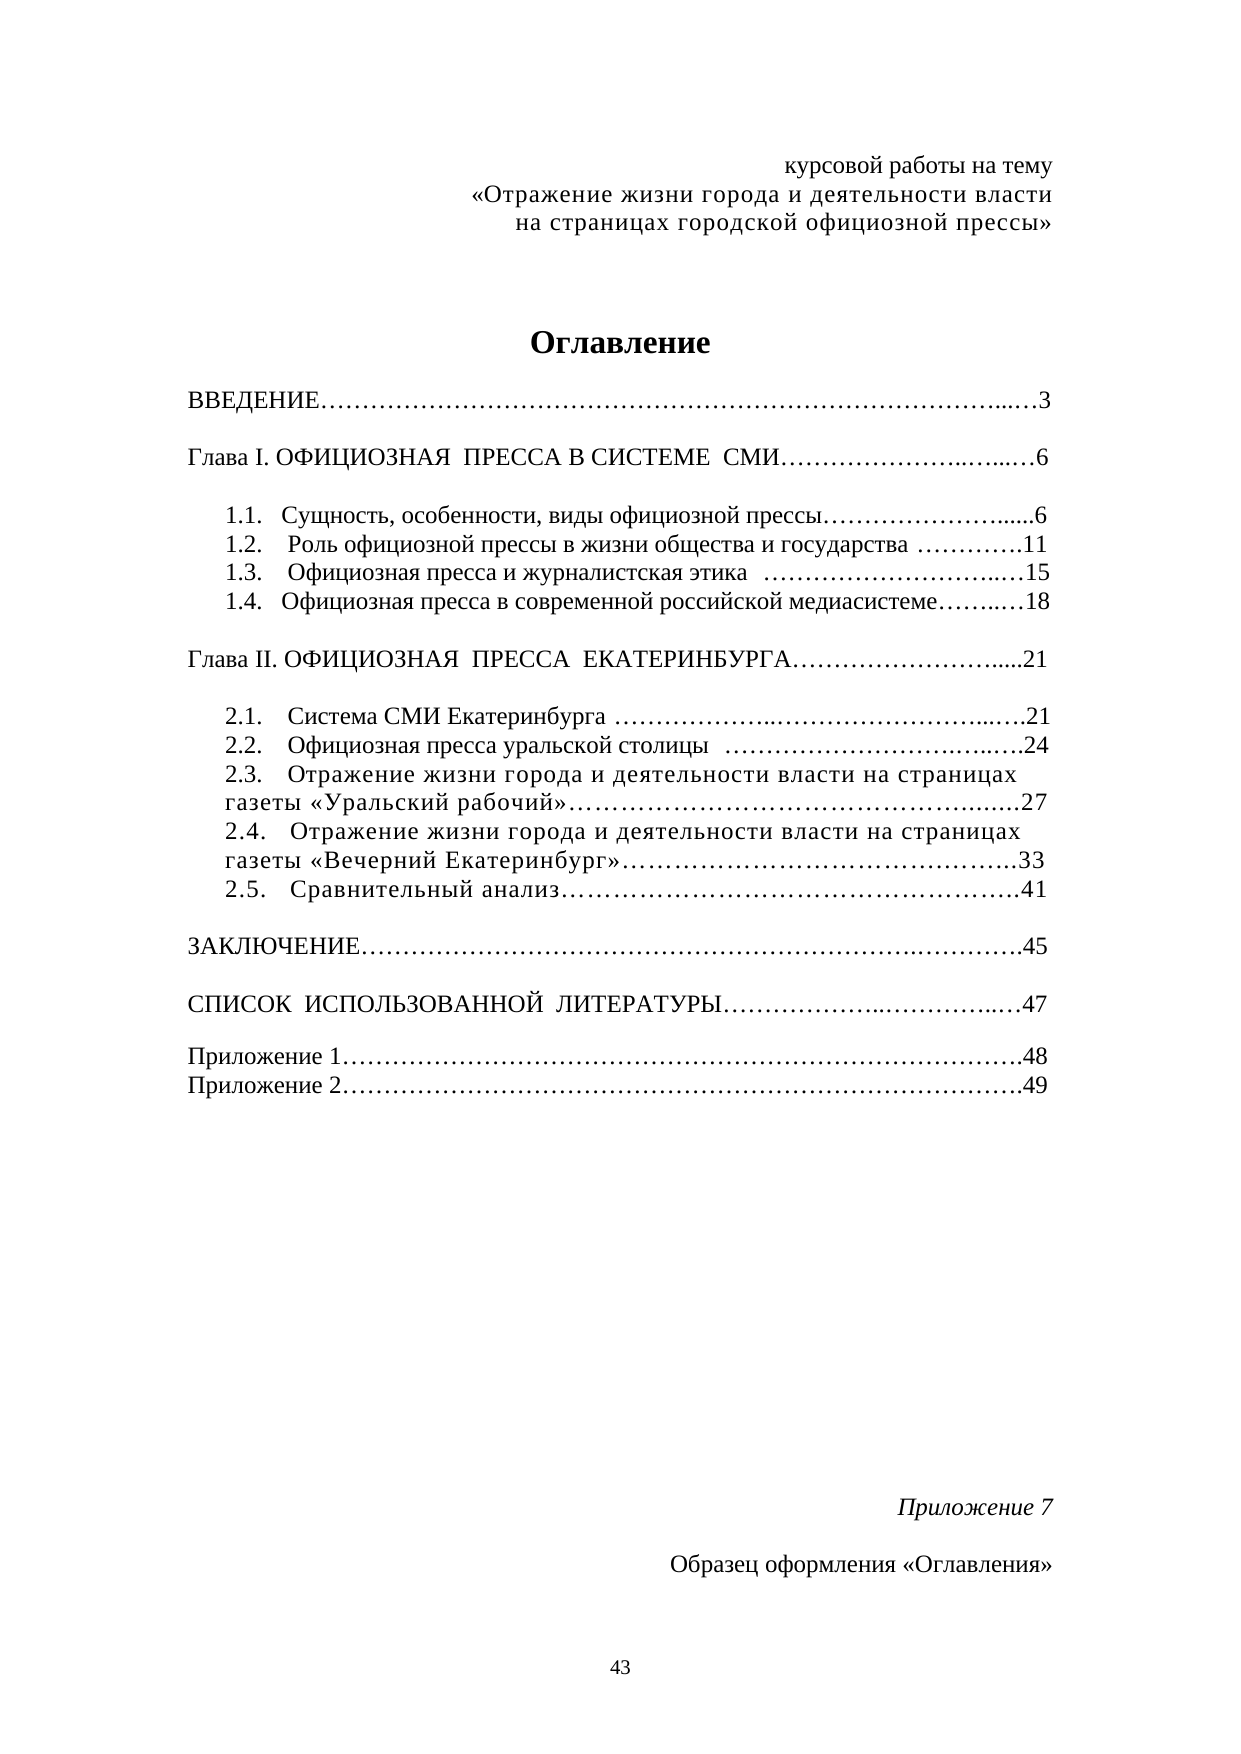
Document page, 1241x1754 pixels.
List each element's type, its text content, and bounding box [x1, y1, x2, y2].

text «Отражение жизни города и деятельности власти [187, 179, 1053, 207]
text Приложение 2……………………………………………………………………….49 [187, 1070, 1053, 1099]
list Роль официозной прессы в жизни общества и государства ………….11 [225, 529, 1053, 557]
text Образец оформления «Оглавления» [187, 1549, 1053, 1578]
list Сущность, особенности, виды официозной прессы…………………......6 [225, 500, 1053, 529]
text 2.5. Сравнительный анализ……………………………………………..41 [225, 874, 1053, 902]
subtitle СПИСОК ИСПОЛЬЗОВАННОЙ ЛИТЕРАТУРЫ………………..…………..…47 [187, 989, 1053, 1017]
subtitle Оглавление [187, 322, 1053, 361]
text ВВЕДЕНИЕ………………………………………………………………………...…3 [187, 385, 1053, 414]
text Глава I. ОФИЦИОЗНАЯ ПРЕССА В СИСТЕМЕ СМИ…………………..…...…6 [187, 442, 1053, 471]
text на страницах городской официозной прессы» [187, 207, 1053, 236]
text Глава II. ОФИЦИОЗНАЯ ПРЕССА ЕКАТЕРИНБУРГА…………………….....21 [187, 644, 1053, 672]
list Официозная пресса в современной российской медиасистеме……..…18 [225, 586, 1053, 615]
text курсовой работы на тему [187, 150, 1053, 179]
list Официозная пресса и журналистская этика ………………………..…15 [225, 557, 1053, 586]
text 2.2. Официозная пресса уральской столицы ……………………….…..….24 [225, 730, 1053, 759]
subtitle ЗАКЛЮЧЕНИЕ………………………………………………………….………….45 [187, 931, 1053, 960]
text 2.4. Отражение жизни города и деятельности власти на страницах газеты «Вечерний Екатеринбург»……………………………….……...33 [225, 816, 1053, 874]
text Приложение 7 [187, 1492, 1053, 1521]
text 2.3. Отражение жизни города и деятельности власти на страницах газеты «Уральский рабочий»………………………………………........27 [225, 759, 1053, 816]
text Приложение 1……………………………………………………………………….48 [187, 1041, 1053, 1070]
text 2.1. Система СМИ Екатеринбурга ………………..……………………...….21 [225, 701, 1053, 730]
